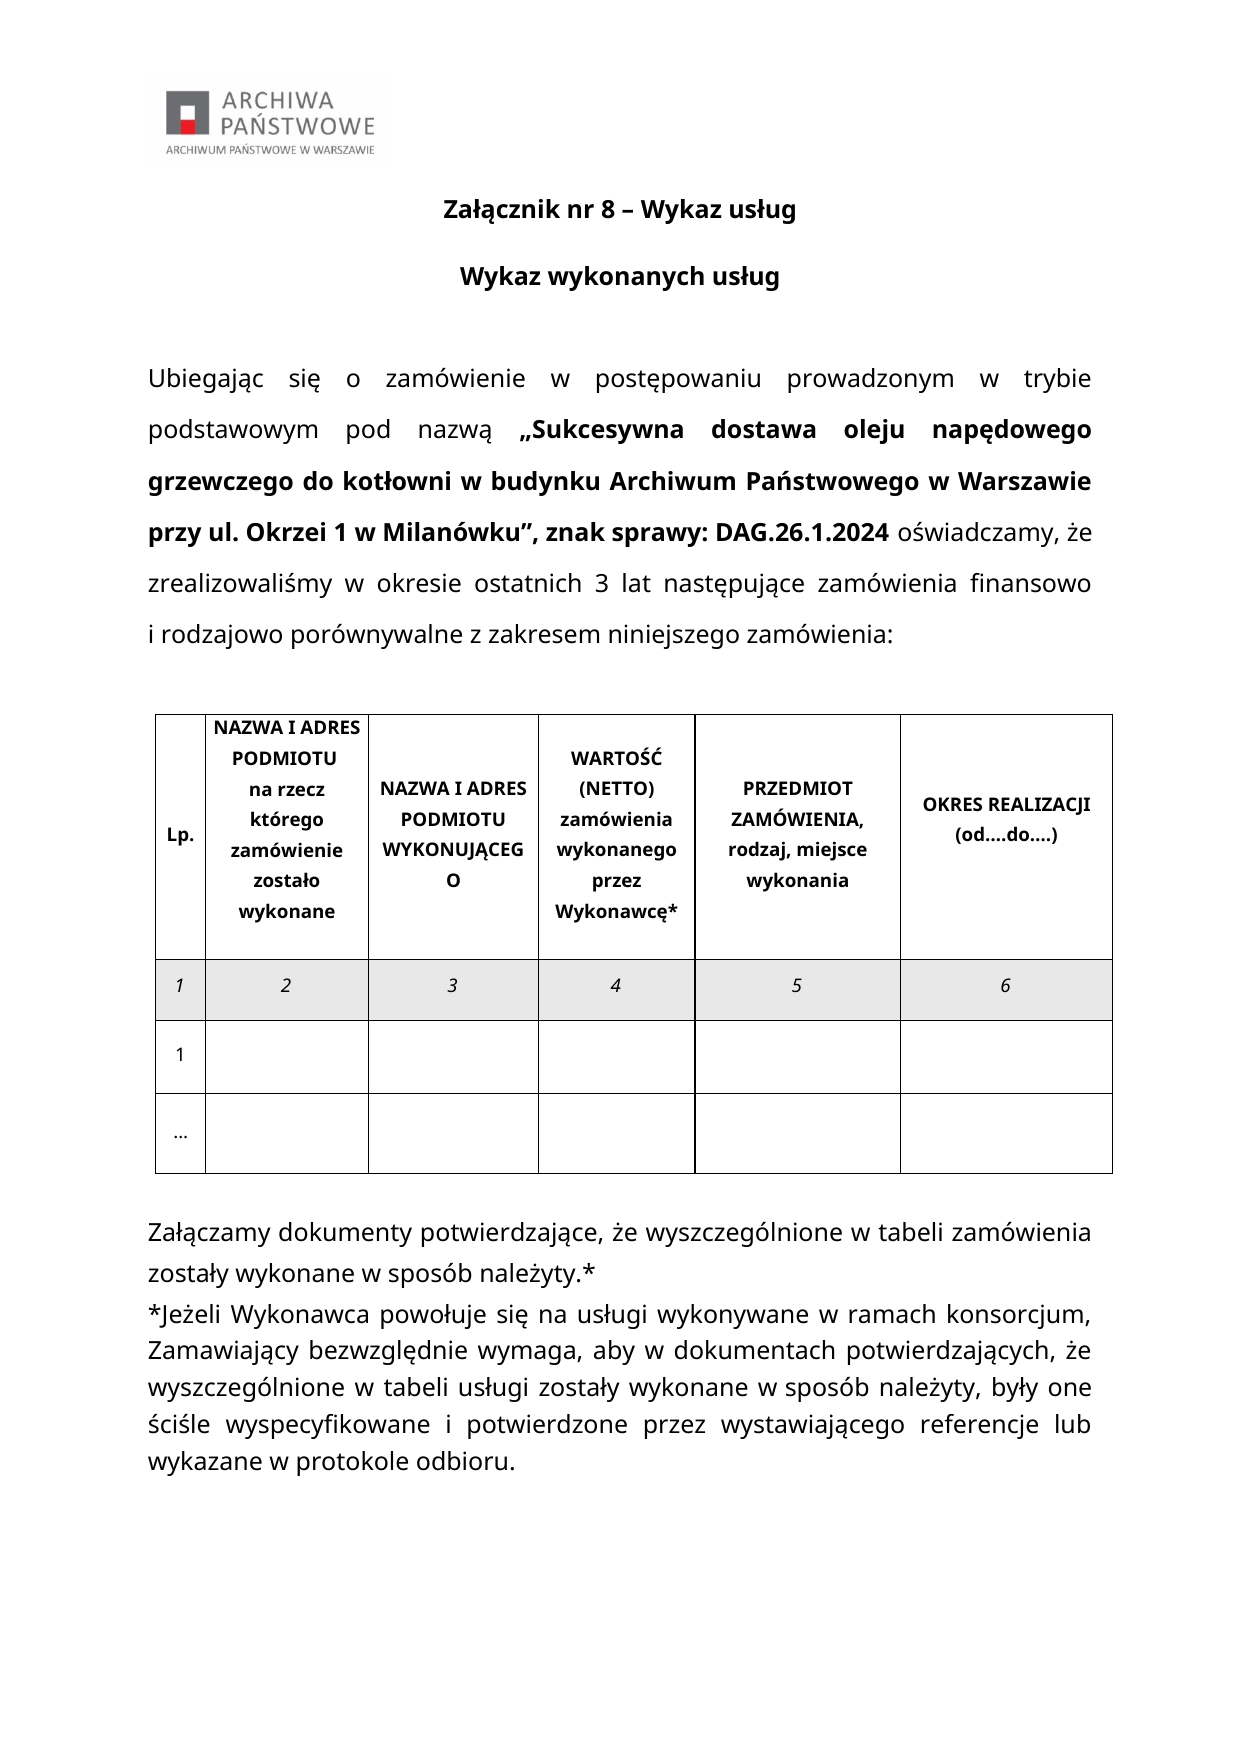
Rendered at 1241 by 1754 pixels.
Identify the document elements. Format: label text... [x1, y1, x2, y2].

text Wykaz wykonanych usług [148, 259, 1093, 293]
table_cell [901, 1021, 1112, 1093]
table_cell 2 [206, 960, 368, 1020]
table_header OKRES REALIZACJI (od….do….) [901, 715, 1112, 959]
table_header NAZWA I ADRES PODMIOTU WYKONUJĄCEGO [369, 715, 538, 959]
table_cell 1 [156, 1021, 205, 1093]
table_header Lp. [156, 715, 205, 959]
table_cell 6 [901, 960, 1112, 1020]
text Załącznik nr 8 – Wykaz usług [148, 191, 1093, 225]
table_header PRZEDMIOT ZAMÓWIENIA, rodzaj, miejsce wykonania [696, 715, 900, 959]
table_header NAZWA I ADRES PODMIOTU na rzecz którego zamówienie zostało wykonane [206, 715, 368, 959]
table_cell [696, 1094, 900, 1173]
table_cell [369, 1094, 538, 1173]
table_cell [539, 1021, 694, 1093]
table_cell … [156, 1094, 205, 1173]
text *Jeżeli Wykonawca powołuje się na usługi wykonywane w ramach konsorcjum, Zamawiający bezwzględnie wymaga, aby w dokumentach potwierdzających, że wyszczególnione w tabeli usługi zostały wykonane w sposób należyty, były one ściśle wyspecyfikowane i potwierdzone przez wystawiającego referencje lub wykazane w protokole odbioru. [148, 1296, 1093, 1477]
table_cell [206, 1021, 368, 1093]
table_cell 5 [696, 960, 900, 1020]
table_cell 3 [369, 960, 538, 1020]
table_cell [901, 1094, 1112, 1173]
table_cell [539, 1094, 694, 1173]
table_cell [369, 1021, 538, 1093]
text Załączamy dokumenty potwierdzające, że wyszczególnione w tabeli zamówienia zostały wykonane w sposób należyty.* [148, 1214, 1093, 1289]
table_cell 4 [539, 960, 694, 1020]
table_cell 1 [156, 960, 205, 1020]
text Ubiegając się o zamówienie w postępowaniu prowadzonym w trybie podstawowym pod nazwą „Sukcesywna dostawa oleju napędowego grzewczego do kotłowni w budynku Archiwum Państwowego w Warszawie przy ul. Okrzei 1 w Milanówku”, znak sprawy: DAG.26.1.2024 oświadczamy, że zrealizowaliśmy w okresie ostatnich 3 lat następujące zamówienia finansowo i rodzajowo porównywalne z zakresem niniejszego zamówienia: [148, 361, 1093, 650]
table_cell [696, 1021, 900, 1093]
table_cell [206, 1094, 368, 1173]
picture [147, 73, 393, 167]
table_header WARTOŚĆ (NETTO) zamówienia wykonanego przez Wykonawcę* [539, 715, 694, 959]
